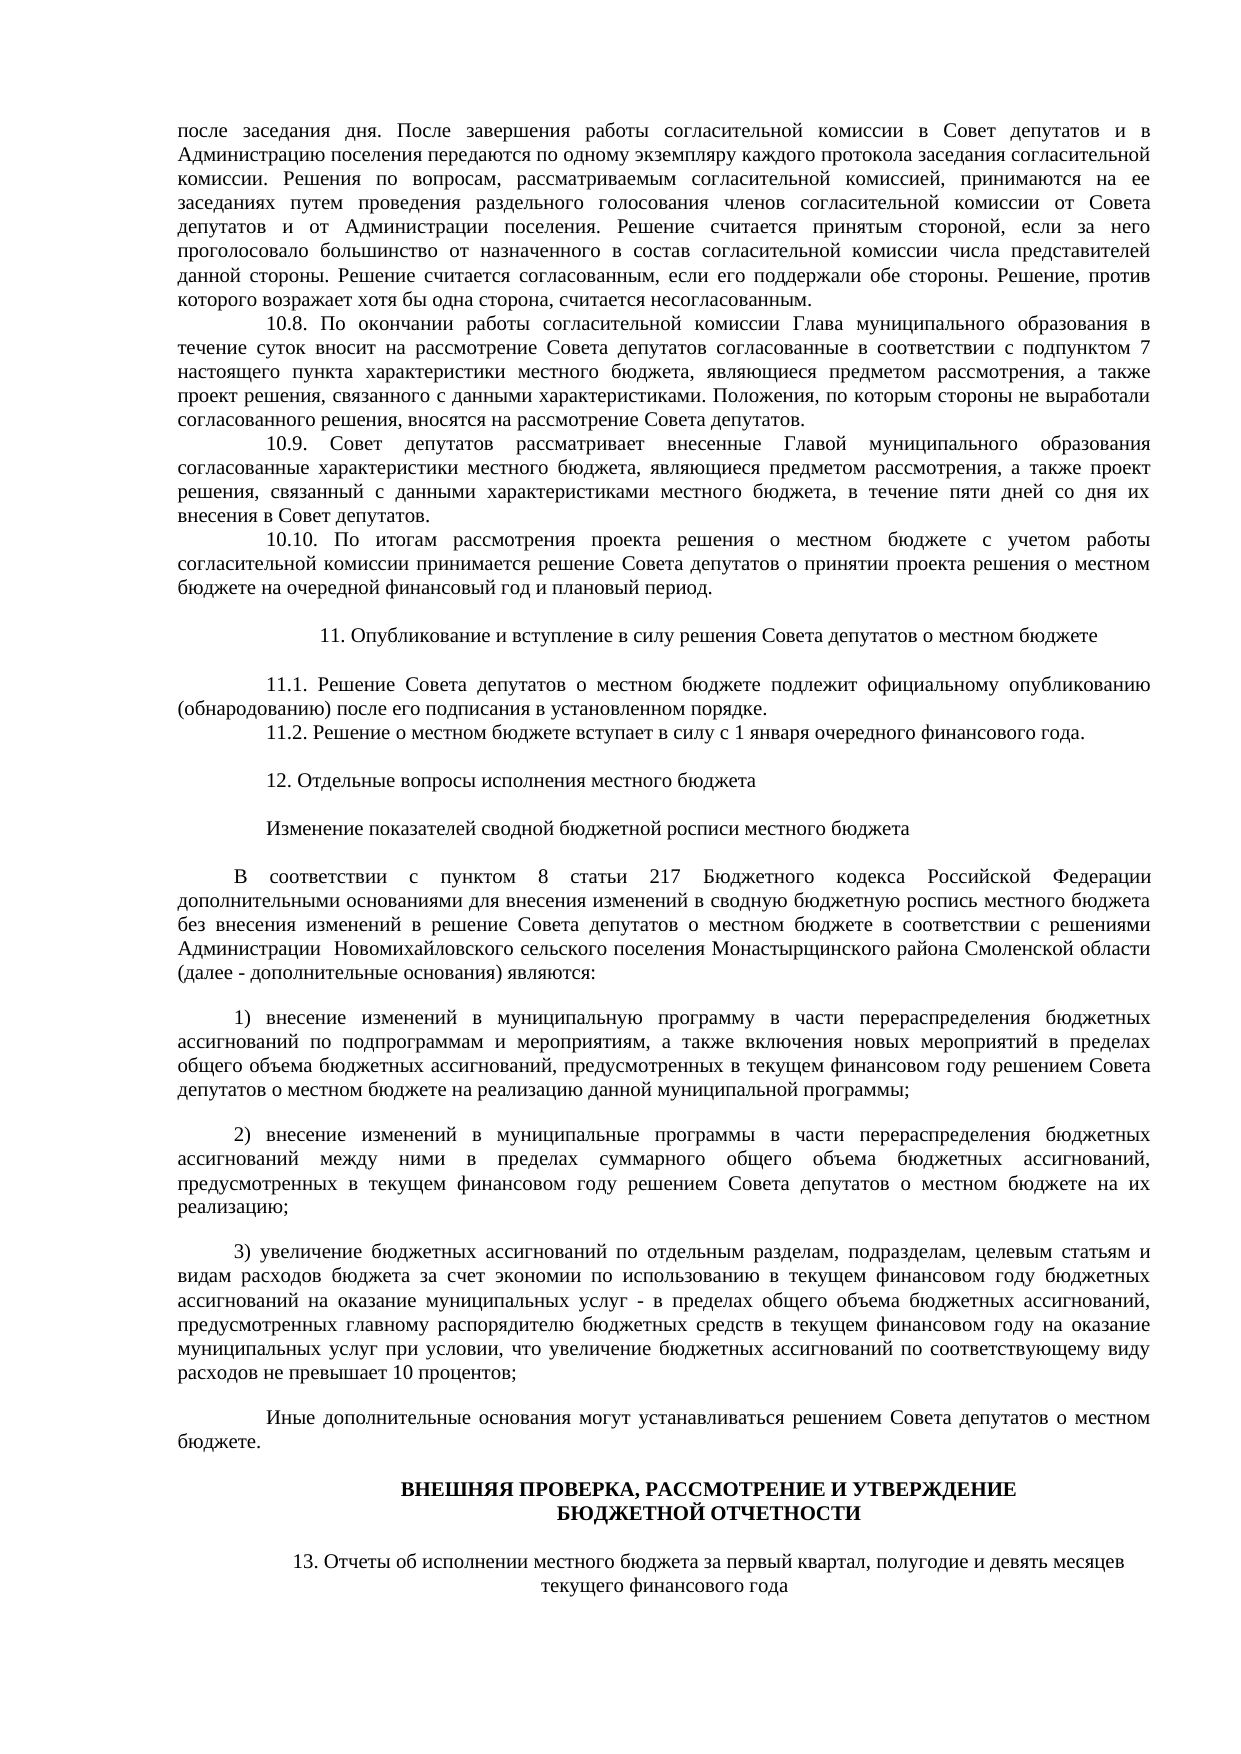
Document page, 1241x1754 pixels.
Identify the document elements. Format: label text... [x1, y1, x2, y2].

text 3) увеличение бюджетных ассигнований по отдельным разделам, подразделам, целевым статьям и видам расходов бюджета за счет экономии по использованию в текущем финансовом году бюджетных ассигнований на оказание муниципальных услуг - в пределах общего объема бюджетных ассигнований, предусмотренных главному распорядителю бюджетных средств в текущем финансовом году на оказание муниципальных услуг при условии, что увеличение бюджетных ассигнований по соответствующему виду расходов не превышает 10 процентов; [177, 1239, 1152, 1384]
text 10.8. По окончании работы согласительной комиссии Глава муниципального образования в течение суток вносит на рассмотрение Совета депутатов согласованные в соответствии с подпунктом 7 настоящего пункта характеристики местного бюджета, являющиеся предметом рассмотрения, а также проект решения, связанного с данными характеристиками. Положения, по которым стороны не выработали согласованного решения, вносятся на рассмотрение Совета депутатов. [177, 311, 1152, 431]
text 12. Отдельные вопросы исполнения местного бюджета [177, 768, 1152, 792]
text 1) внесение изменений в муниципальную программу в части перераспределения бюджетных ассигнований по подпрограммам и мероприятиям, а также включения новых мероприятий в пределах общего объема бюджетных ассигнований, предусмотренных в текущем финансовом году решением Совета депутатов о местном бюджете на реализацию данной муниципальной программы; [177, 1005, 1152, 1101]
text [177, 118, 1152, 311]
text В соответствии с пунктом 8 статьи 217 Бюджетного кодекса Российской Федерации дополнительными основаниями для внесения изменений в сводную бюджетную роспись местного бюджета без внесения изменений в решение Совета депутатов о местном бюджете в соответствии с решениями Администрации Новомихайловского сельского поселения Монастырщинского района Смоленской области (далее - дополнительные основания) являются: [177, 864, 1152, 984]
text 11.2. Решение о местном бюджете вступает в силу с 1 января очередного финансового года. [177, 720, 1152, 744]
text БЮДЖЕТНОЙ ОТЧЕТНОСТИ [177, 1501, 1152, 1525]
text Изменение показателей сводной бюджетной росписи местного бюджета [177, 816, 1152, 840]
text ВНЕШНЯЯ ПРОВЕРКА, РАССМОТРЕНИЕ И УТВЕРЖДЕНИЕ [177, 1477, 1152, 1501]
text 13. Отчеты об исполнении местного бюджета за первый квартал, полугодие и девять месяцев текущего финансового года [177, 1549, 1152, 1597]
text 10.10. По итогам рассмотрения проекта решения о местном бюджете с учетом работы согласительной комиссии принимается решение Совета депутатов о принятии проекта решения о местном бюджете на очередной финансовый год и плановый период. [177, 527, 1152, 599]
text Иные дополнительные основания могут устанавливаться решением Совета депутатов о местном бюджете. [177, 1404, 1152, 1453]
text 11.1. Решение Совета депутатов о местном бюджете подлежит официальному опубликованию (обнародованию) после его подписания в установленном порядке. [177, 672, 1152, 720]
text 2) внесение изменений в муниципальные программы в части перераспределения бюджетных ассигнований между ними в пределах суммарного общего объема бюджетных ассигнований, предусмотренных в текущем финансовом году решением Совета депутатов о местном бюджете на их реализацию; [177, 1122, 1152, 1218]
text 11. Опубликование и вступление в силу решения Совета депутатов о местном бюджете [177, 623, 1152, 647]
text 10.9. Совет депутатов рассматривает внесенные Главой муниципального образования согласованные характеристики местного бюджета, являющиеся предметом рассмотрения, а также проект решения, связанный с данными характеристиками местного бюджета, в течение пяти дней со дня их внесения в Совет депутатов. [177, 431, 1152, 527]
